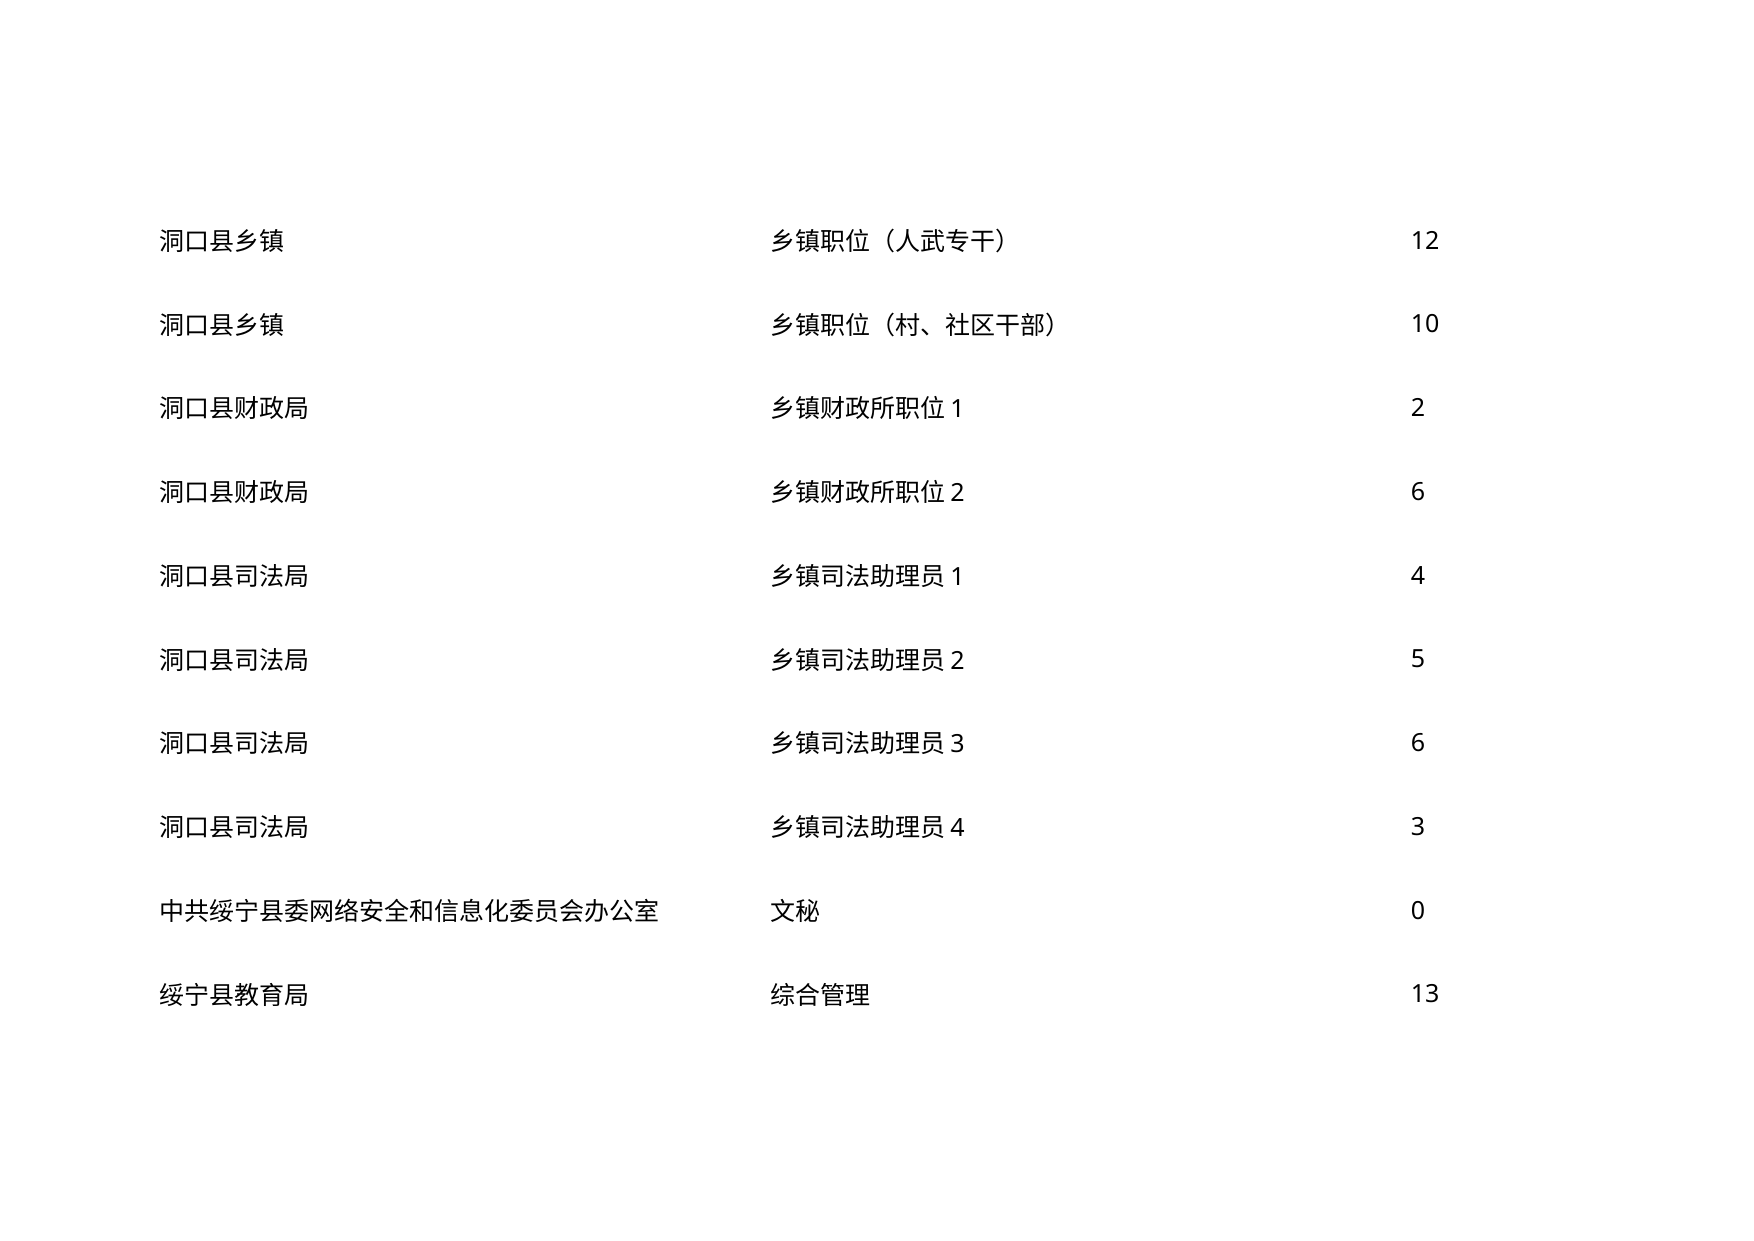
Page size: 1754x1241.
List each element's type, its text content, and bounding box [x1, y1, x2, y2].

table_cell 乡镇财政所职位2 [761, 449, 1401, 533]
table_cell 洞口县乡镇 [150, 281, 761, 365]
table_cell 洞口县司法局 [150, 700, 761, 784]
table_cell 乡镇职位（村、社区干部） [761, 281, 1401, 365]
table_cell 5 [1401, 616, 1577, 700]
table_cell 洞口县司法局 [150, 533, 761, 616]
table_cell 中共绥宁县委网络安全和信息化委员会办公室 [150, 868, 761, 951]
table_cell 洞口县财政局 [150, 449, 761, 533]
table_cell 文秘 [761, 868, 1401, 951]
table_cell 6 [1401, 700, 1577, 784]
table_cell 10 [1401, 281, 1577, 365]
table_cell 4 [1401, 533, 1577, 616]
table_cell 洞口县司法局 [150, 784, 761, 868]
table_cell 洞口县财政局 [150, 365, 761, 449]
table_cell 乡镇司法助理员1 [761, 533, 1401, 616]
table_cell 乡镇财政所职位1 [761, 365, 1401, 449]
table_cell 乡镇职位（人武专干） [761, 198, 1401, 281]
table_cell 3 [1401, 784, 1577, 868]
table_cell 乡镇司法助理员3 [761, 700, 1401, 784]
table_cell 洞口县司法局 [150, 616, 761, 700]
table_cell 2 [1401, 365, 1577, 449]
table_cell 综合管理 [761, 951, 1401, 1035]
table_cell 乡镇司法助理员4 [761, 784, 1401, 868]
table_cell 12 [1401, 198, 1577, 281]
table_cell 洞口县乡镇 [150, 198, 761, 281]
table_cell 13 [1401, 951, 1577, 1035]
table_cell 0 [1401, 868, 1577, 951]
table_cell 绥宁县教育局 [150, 951, 761, 1035]
table_cell 乡镇司法助理员2 [761, 616, 1401, 700]
table_cell 6 [1401, 449, 1577, 533]
